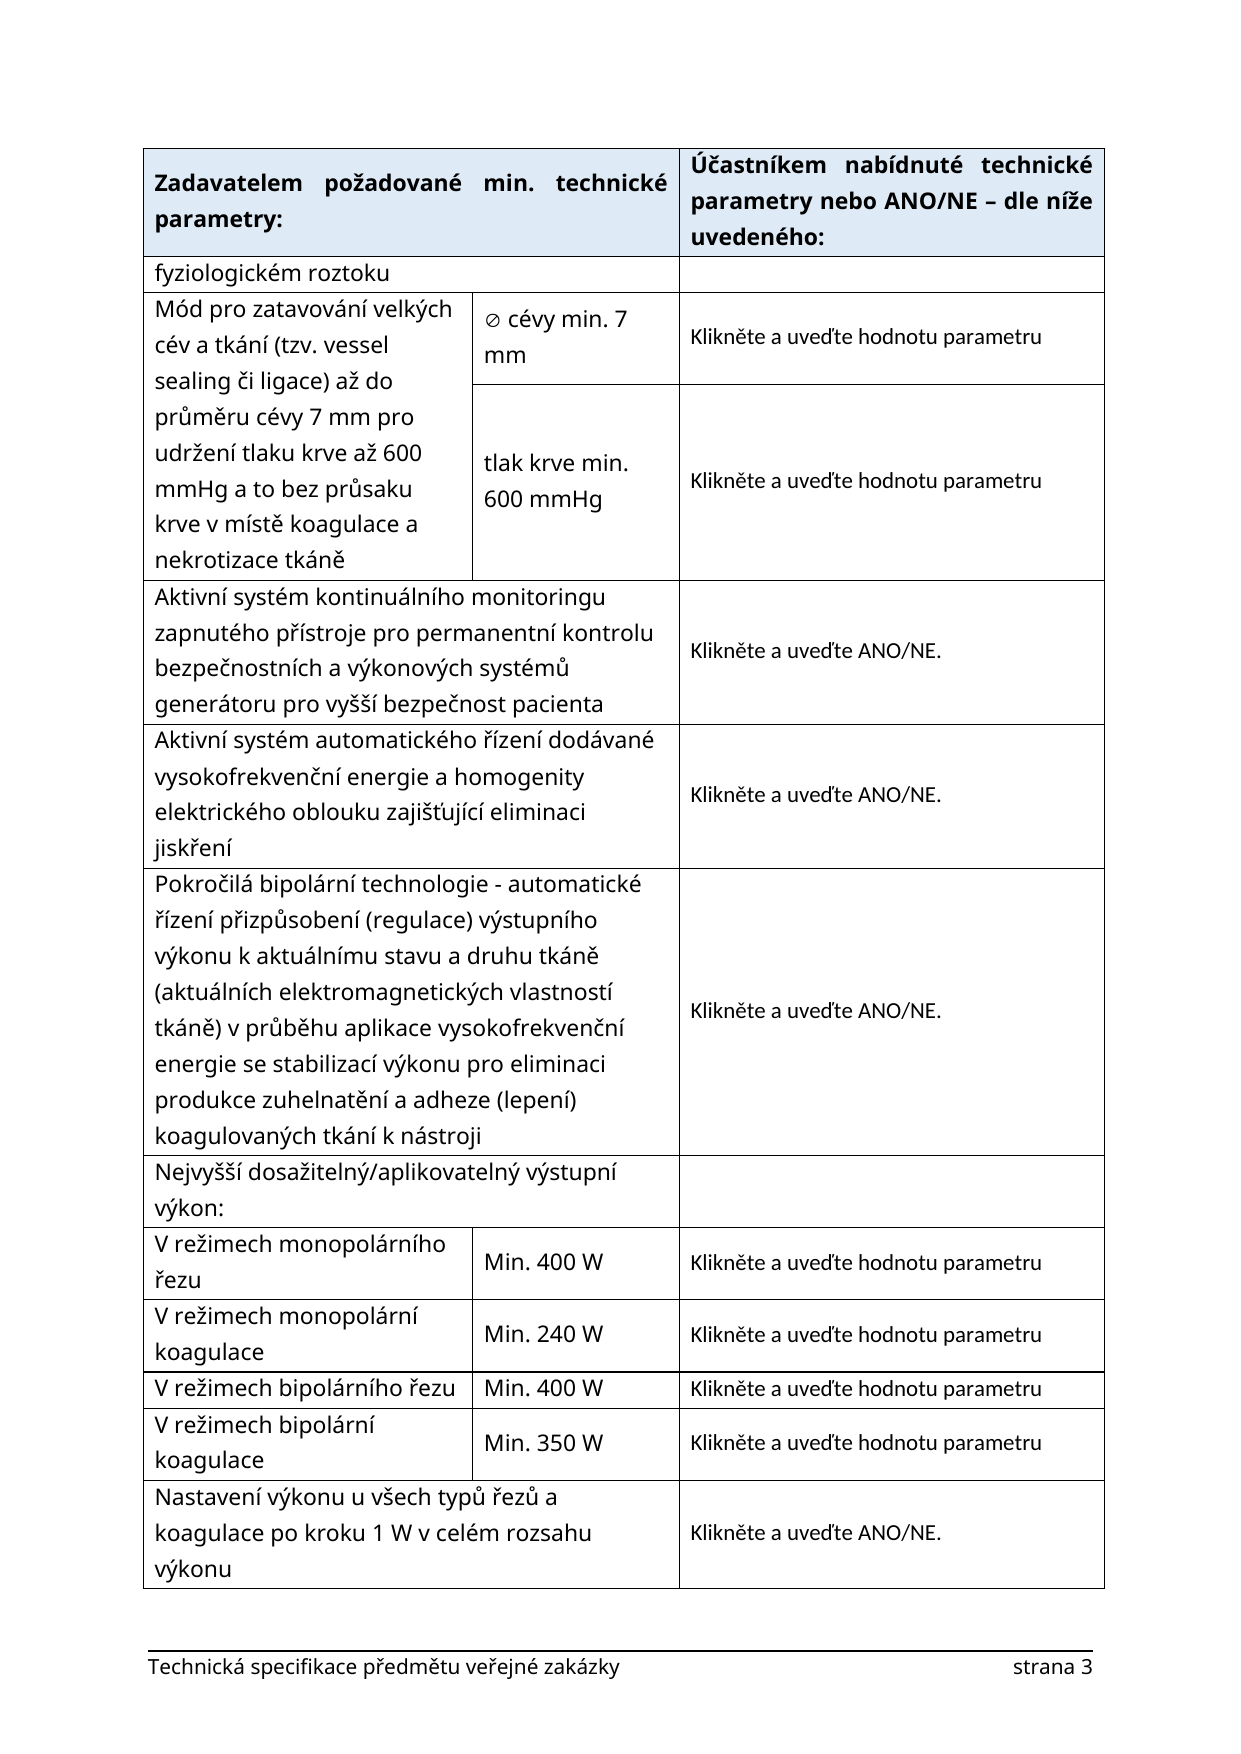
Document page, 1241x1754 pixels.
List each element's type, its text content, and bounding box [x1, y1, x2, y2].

table_cell Min. 350 W [473, 1409, 679, 1479]
table_cell [680, 1156, 1104, 1227]
table_cell V režimech monopolární koagulace [144, 1300, 472, 1371]
table_cell Aktivní systém kontinuálního monitoringu zapnutého přístroje pro permanentní kontrolu bezpečnostních a výkonových systémů generátoru pro vyšší bezpečnost pacienta [144, 581, 679, 723]
table_cell Min. 400 W [473, 1373, 679, 1407]
table_cell Mód pro zatavování velkých cév a tkání (tzv. vessel sealing či ligace) až do průměru cévy 7 mm pro udržení tlaku krve až 600 mmHg a to bez průsaku krve v místě koagulace a nekrotizace tkáně [144, 293, 472, 579]
table_cell tlak krve min. 600 mmHg [473, 385, 679, 579]
table_header Účastníkem nabídnuté technické parametry nebo ANO/NE – dle níže uvedeného: [680, 149, 1104, 256]
table_cell Nejvyšší dosažitelný/aplikovatelný výstupní výkon: [144, 1156, 679, 1227]
table_cell Min. 400 W [473, 1228, 679, 1299]
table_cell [144, 257, 679, 292]
table_cell cévy min. 7 mm [473, 293, 679, 384]
table_cell Aktivní systém automatického řízení dodávané vysokofrekvenční energie a homogenity elektrického oblouku zajišťující eliminaci jiskření [144, 725, 679, 867]
table_cell V režimech bipolární koagulace [144, 1409, 472, 1479]
table_cell Pokročilá bipolární technologie - automatické řízení přizpůsobení (regulace) výstupního výkonu k aktuálnímu stavu a druhu tkáně (aktuálních elektromagnetických vlastností tkáně) v průběhu aplikace vysokofrekvenční energie se stabilizací výkonu pro eliminaci produkce zuhelnatění a adheze (lepení) koagulovaných tkání k nástroji [144, 869, 679, 1155]
table_cell Min. 240 W [473, 1300, 679, 1371]
table_header Zadavatelem požadované min. technické parametry: [144, 149, 679, 256]
table_cell Nastavení výkonu u všech typů řezů a koagulace po kroku 1 W v celém rozsahu výkonu [144, 1481, 679, 1588]
table_cell V režimech bipolárního řezu [144, 1373, 472, 1407]
table_cell V režimech monopolárního řezu [144, 1228, 472, 1299]
